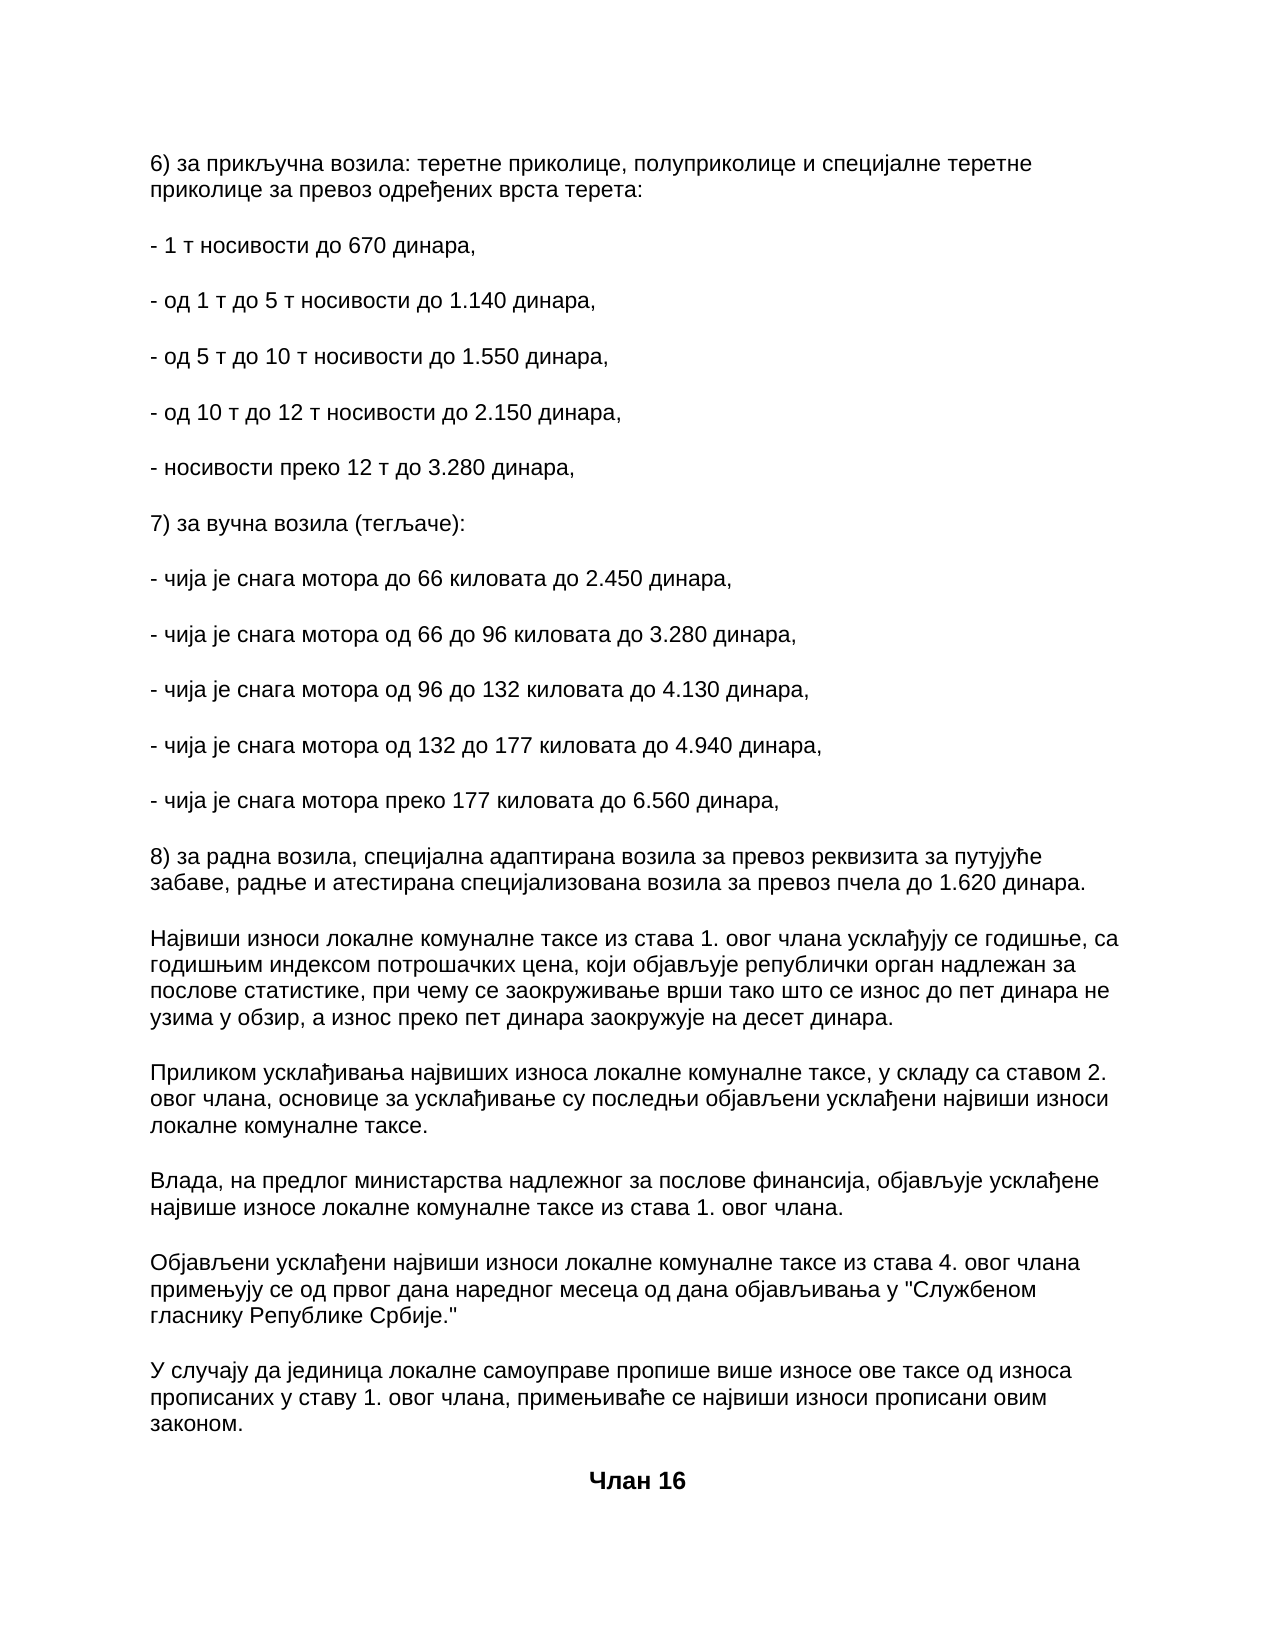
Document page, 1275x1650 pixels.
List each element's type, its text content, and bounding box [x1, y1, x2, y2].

text - чија је снага мотора од 96 до 132 киловата до 4.130 динара, [150, 676, 1125, 702]
text Приликом усклађивања највиших износа локалне комуналне таксе, у складу са ставом 2. овог члана, основице за усклађивање су последњи објављени усклађени највиши износи локалне комуналне таксе. [150, 1059, 1125, 1138]
text Члан 16 [150, 1466, 1125, 1494]
text - од 1 т до 5 т носивости до 1.140 динара, [150, 287, 1125, 314]
text - чија је снага мотора преко 177 киловата до 6.560 динара, [150, 787, 1125, 813]
text Влада, на предлог министарства надлежног за послове финансија, објављује усклађене највише износе локалне комуналне таксе из става 1. овог члана. [150, 1167, 1125, 1220]
text - чија је снага мотора од 132 до 177 киловата до 4.940 динара, [150, 732, 1125, 758]
text 6) за прикључна возила: теретне приколице, полуприколице и специјалне теретне приколице за превоз одређених врста терета: [150, 150, 1125, 203]
text У случају да јединица локалне самоуправе пропише више износе ове таксе од износа прописаних у ставу 1. овог члана, примењиваће се највиши износи прописани овим законом. [150, 1357, 1125, 1436]
text - од 5 т до 10 т носивости до 1.550 динара, [150, 343, 1125, 369]
text Објављени усклађени највиши износи локалне комуналне таксе из става 4. овог члана примењују се од првог дана наредног месеца од дана објављивања у "Службеном гласнику Републике Србије." [150, 1249, 1125, 1328]
text - од 10 т до 12 т носивости до 2.150 динара, [150, 398, 1125, 425]
text - 1 т носивости до 670 динара, [150, 232, 1125, 258]
text 7) за вучна возила (тегљаче): [150, 509, 1125, 536]
text - носивости преко 12 т до 3.280 динара, [150, 454, 1125, 480]
text - чија је снага мотора од 66 до 96 киловата до 3.280 динара, [150, 621, 1125, 647]
text Највиши износи локалне комуналне таксе из става 1. овог члана усклађују се годишње, са годишњим индексом потрошачких цена, који објављује републички орган надлежан за послове статистике, при чему се заокруживање врши тако што се износ до пет динара не узима у обзир, а износ преко пет динара заокружује на десет динара. [150, 924, 1125, 1030]
text 8) за радна возила, специјална адаптирана возила за превоз реквизита за путујуће забаве, радње и атестирана специјализована возила за превоз пчела до 1.620 динара. [150, 843, 1125, 895]
text - чија је снага мотора до 66 киловата до 2.450 динара, [150, 565, 1125, 591]
